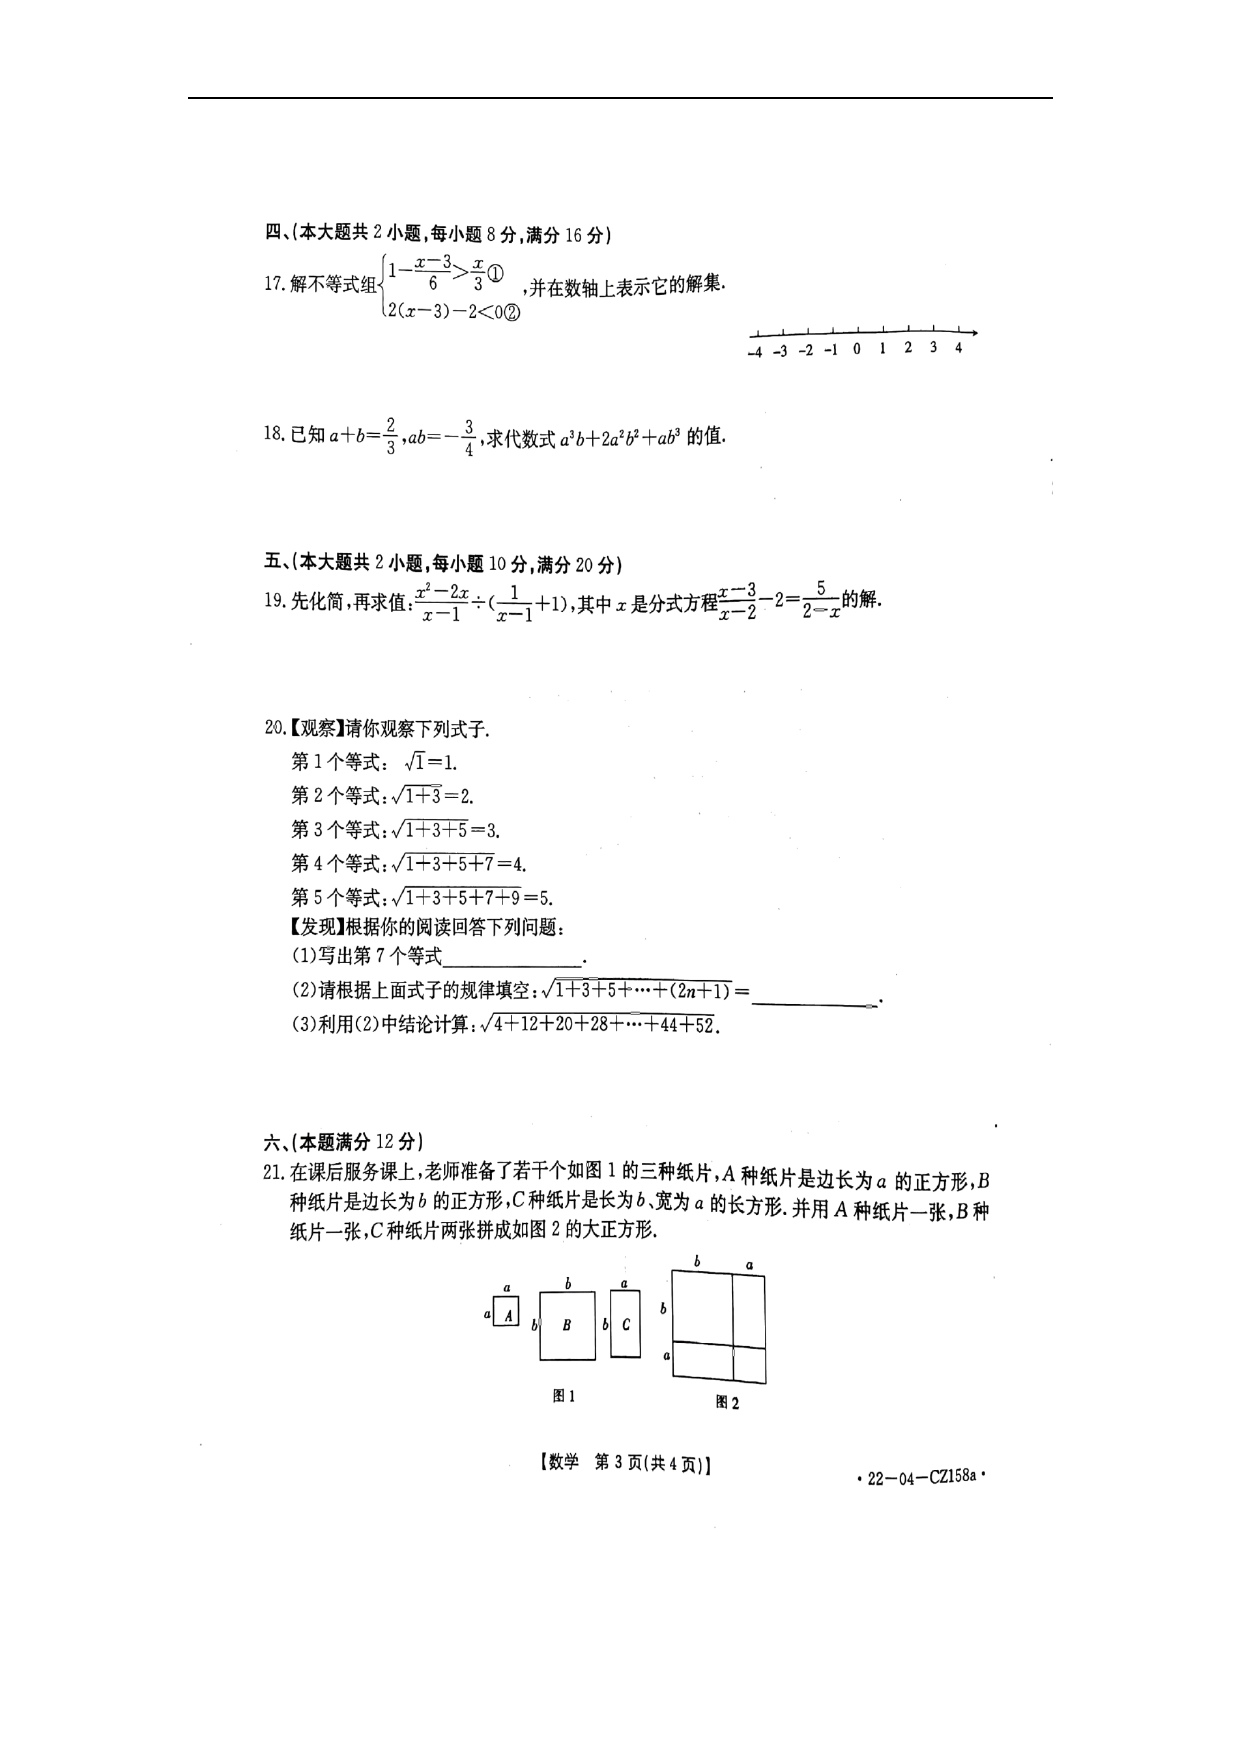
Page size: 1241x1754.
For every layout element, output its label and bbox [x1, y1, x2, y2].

picture [187, 150, 1053, 1532]
